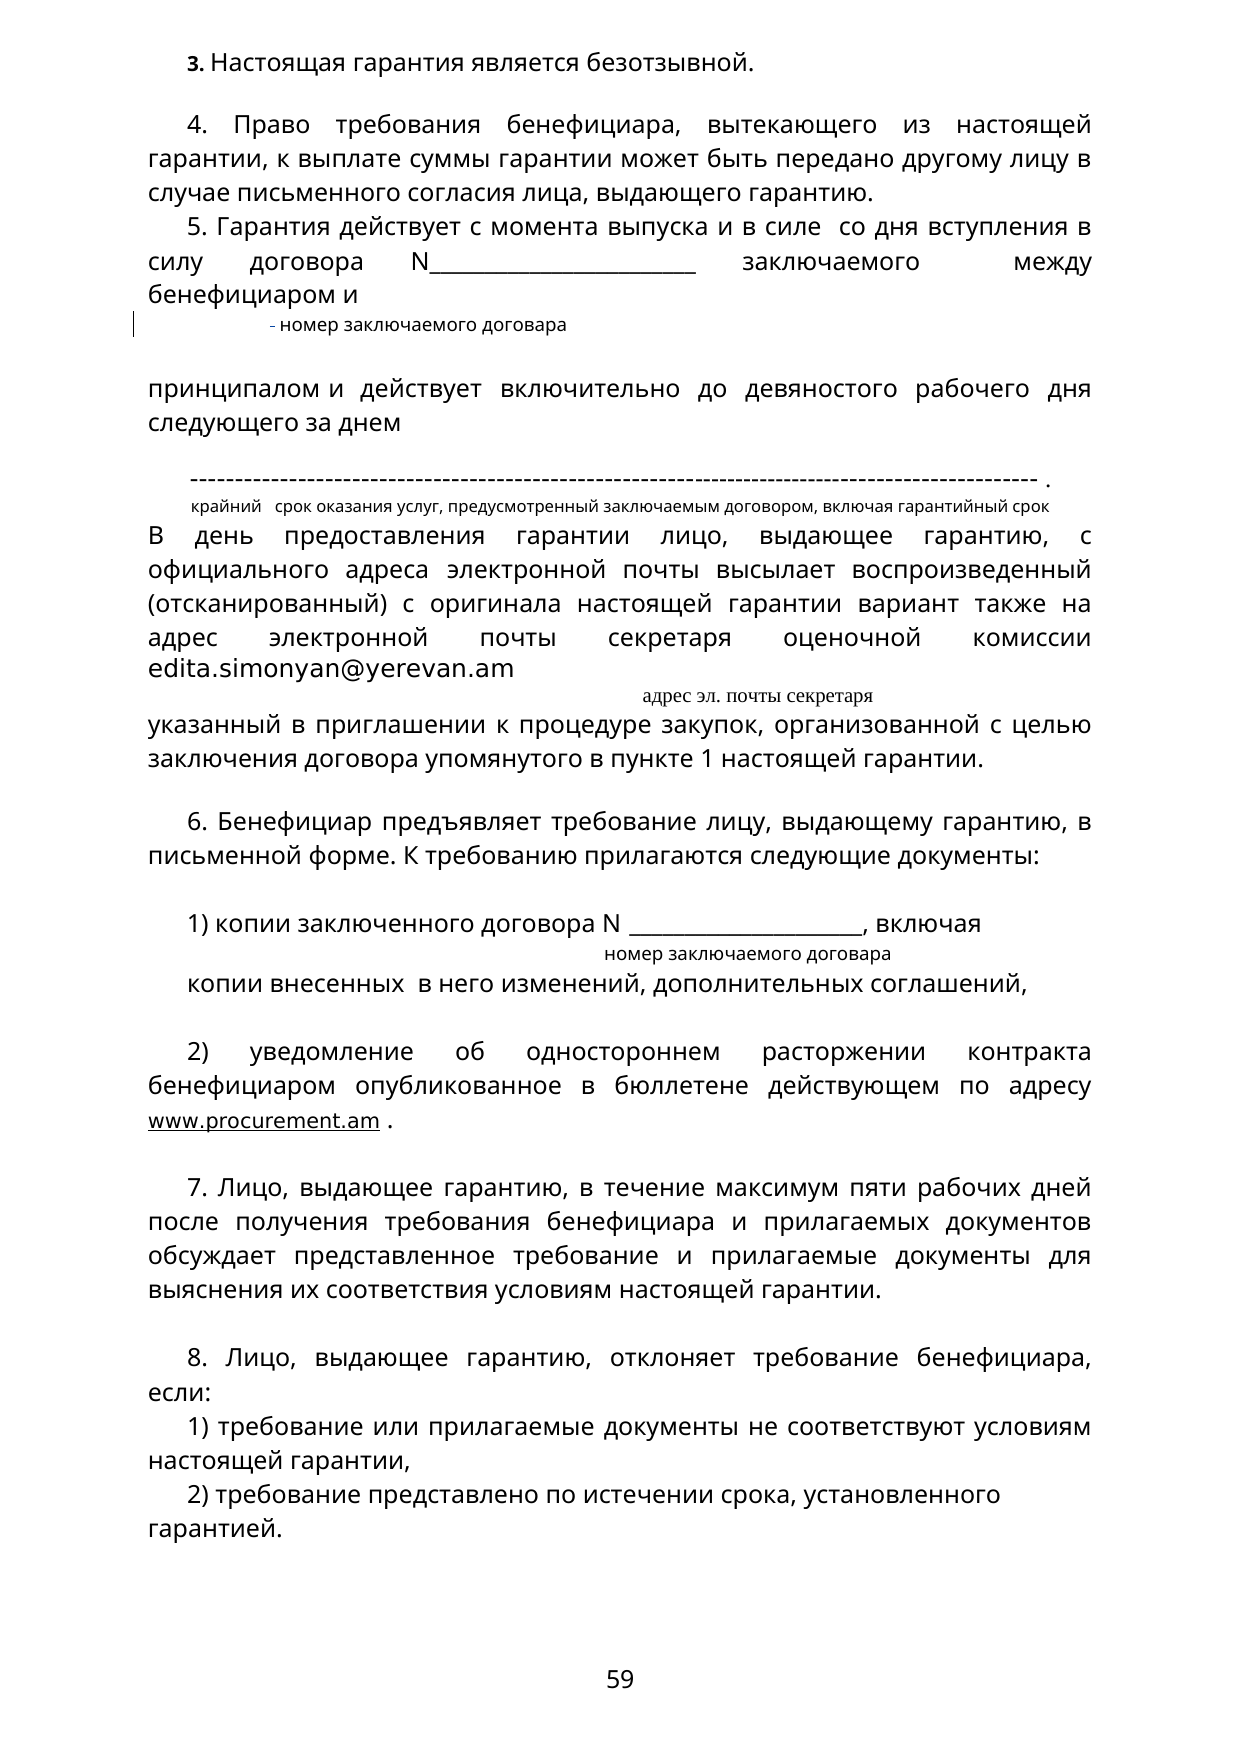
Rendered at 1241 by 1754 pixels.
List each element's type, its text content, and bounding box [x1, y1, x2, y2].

text 4. Право требования бенефициара, вытекающего из настоящей гарантии, к выплате суммы гарантии может быть передано другому лицу в случае письменного согласия лица, выдающего гарантию. [148, 107, 1092, 209]
text 2) уведомление об одностороннем расторжении контракта бенефициаром опубликованное в бюллетене действующем по адресу www.procurement.am . [148, 1033, 1092, 1136]
text 3. Настоящая гарантия является безотзывной. [148, 44, 1092, 78]
text принципалом и действует включительно до девяностого рабочего дня следующего за днем [148, 371, 1092, 439]
text 2) требование представлено по истечении срока, установленного гарантией. [148, 1476, 1092, 1544]
text копии внесенных в него изменений, дополнительных соглашений, [148, 965, 1092, 999]
text В день предоставления гарантии лицо, выдающее гарантию, с официального адреса электронной почты высылает воспроизведенный (отсканированный) с оригинала настоящей гарантии вариант также на адрес электронной почты секретаря оценочной комиссии edita.simonyan@yerevan.am [148, 518, 1092, 683]
text адрес эл. почты секретаря [148, 683, 1092, 707]
text 7. Лицо, выдающее гарантию, в течение максимум пяти рабочих дней после получения требования бенефициара и прилагаемых документов обсуждает представленное требование и прилагаемые документы для выяснения их соответствия условиям настоящей гарантии. [148, 1170, 1092, 1306]
text номер заключаемого договара [148, 311, 1092, 337]
text 8. Лицо, выдающее гарантию, отклоняет требование бенефициара, если: [148, 1340, 1092, 1408]
text 6. Бенефициар предъявляет требование лицу, выдающему гарантию, в письменной форме. К требованию прилагаются следующие документы: [148, 804, 1092, 872]
text 5. Гарантия действует с момента выпуска и в силе со дня вступления в силу договора N________________________ заключаемого между бенефициаром и [148, 209, 1092, 311]
text номер заключаемого договара [148, 940, 1092, 965]
text указанный в приглашении к процедуре закупок, организованной с целью заключения договора упомянутого в пункте 1 настоящей гарантии. [148, 707, 1092, 775]
text 1) требование или прилагаемые документы не соответствуют условиям настоящей гарантии, [148, 1408, 1092, 1476]
text ------------------------------------------------------------------------------------------------ . крайний срок оказания услуг, предусмотренный заключаемым договором, включая гарантийный срок [148, 461, 1092, 518]
text 1) копии заключенного договора N _____________________, включая [148, 906, 1092, 940]
